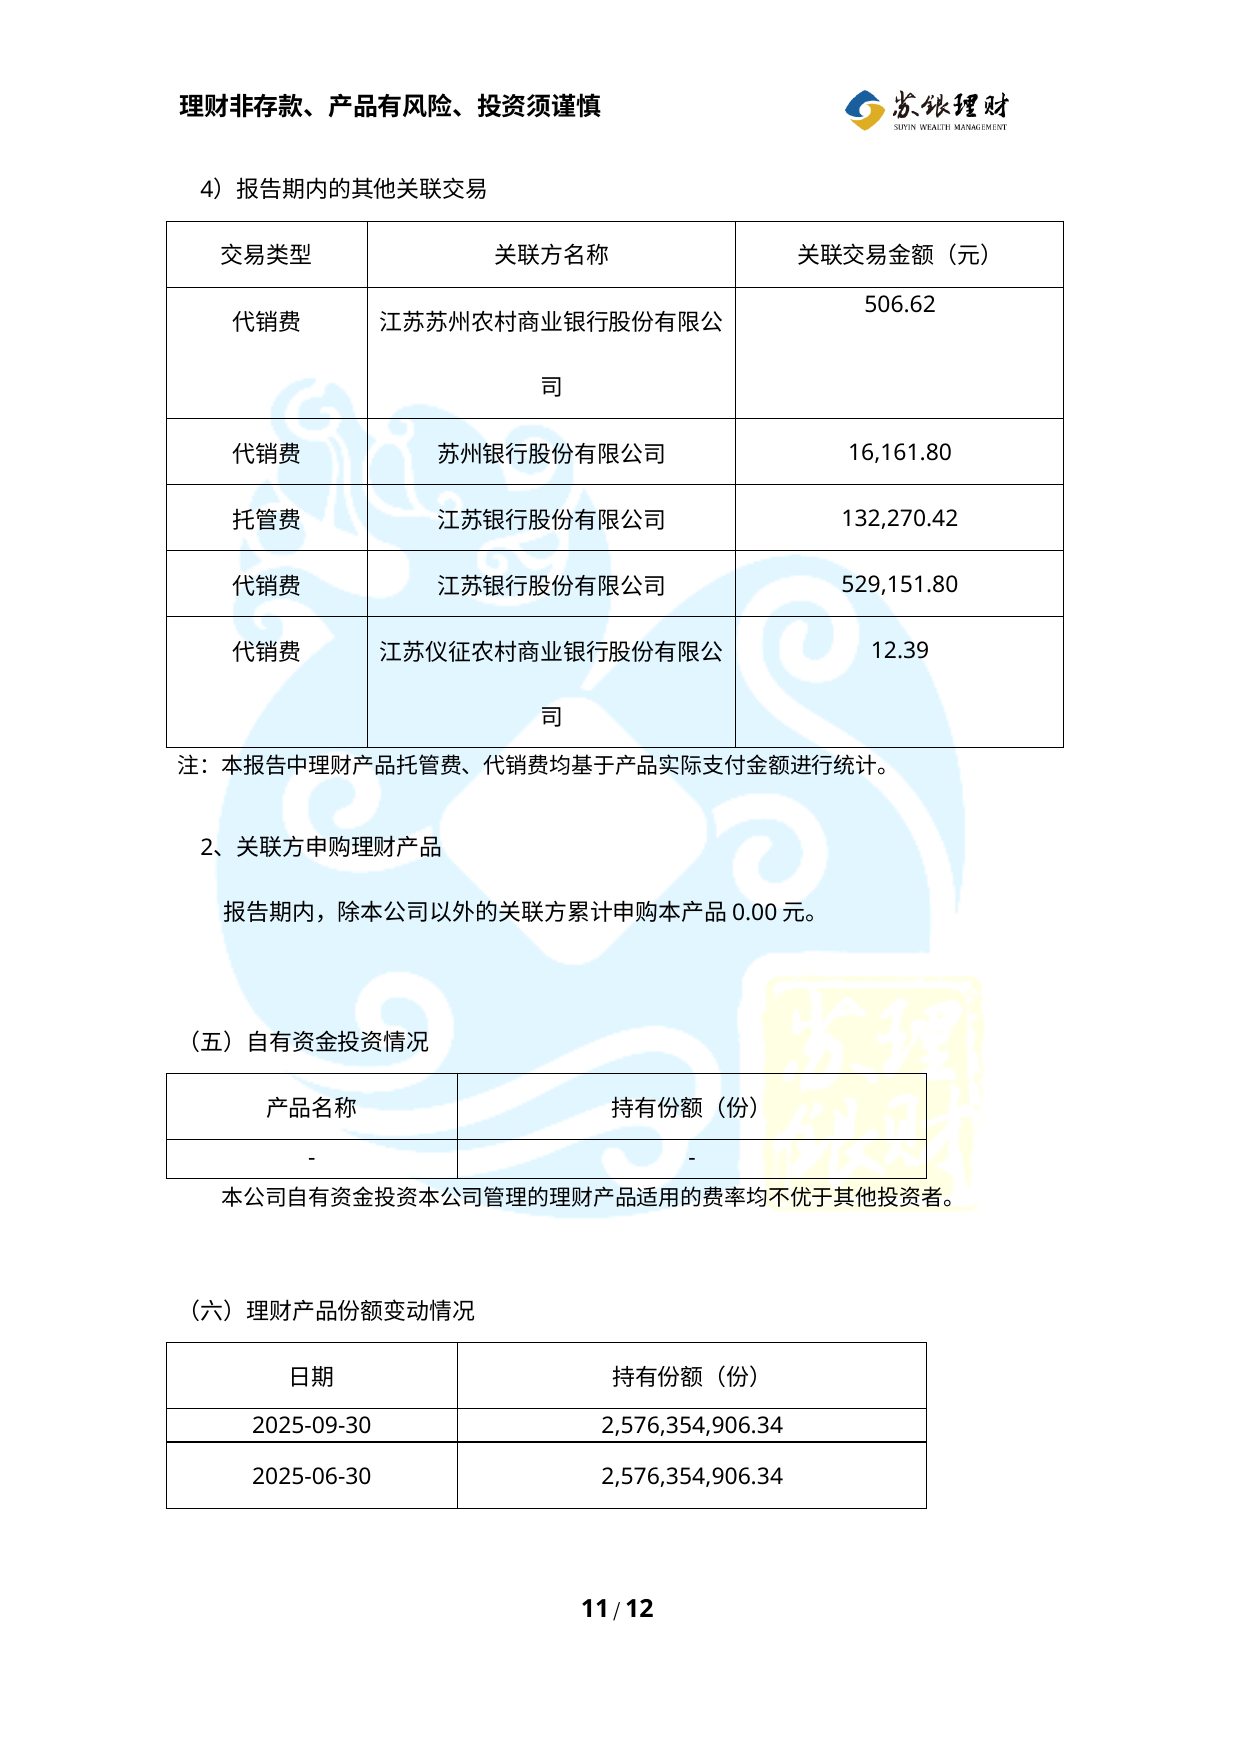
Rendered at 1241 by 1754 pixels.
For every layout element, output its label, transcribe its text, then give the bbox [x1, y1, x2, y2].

table_cell 2025-09-30 [167, 1409, 457, 1441]
table_cell 托管费 [167, 485, 367, 550]
table_cell 132,270.42 [736, 485, 1063, 550]
table_header 产品名称 [167, 1074, 457, 1139]
table_cell 529,151.80 [736, 551, 1063, 616]
text （五）自有资金投资情况 [177, 1008, 1053, 1073]
table_cell 江苏银行股份有限公司 [368, 551, 735, 616]
table_header 关联交易金额（元） [736, 222, 1063, 287]
picture [820, 72, 1039, 143]
table_header 交易类型 [167, 222, 367, 287]
text 注：本报告中理财产品托管费、代销费均基于产品实际支付金额进行统计。 [177, 748, 1053, 780]
table_header 持有份额（份） [458, 1074, 926, 1139]
table_cell 代销费 [167, 288, 367, 418]
table_cell 2,576,354,906.34 [458, 1443, 926, 1507]
table_header 关联方名称 [368, 222, 735, 287]
table_header 持有份额（份） [458, 1343, 926, 1408]
table_cell 代销费 [167, 551, 367, 616]
table_cell 506.62 [736, 288, 1063, 418]
table_cell 16,161.80 [736, 419, 1063, 484]
table_cell 代销费 [167, 617, 367, 747]
table_cell 2,576,354,906.34 [458, 1409, 926, 1441]
table_cell 2025-06-30 [167, 1443, 457, 1507]
list 报告期内的其他关联交易 [177, 156, 1053, 221]
text 2、关联方申购理财产品 [177, 813, 1053, 878]
text 本公司自有资金投资本公司管理的理财产品适用的费率均不优于其他投资者。 [177, 1179, 1053, 1212]
table_cell 江苏银行股份有限公司 [368, 485, 735, 550]
table_cell 12.39 [736, 617, 1063, 747]
table_header 日期 [167, 1343, 457, 1408]
text （六）理财产品份额变动情况 [177, 1277, 1053, 1342]
table_cell 苏州银行股份有限公司 [368, 419, 735, 484]
table_cell - [167, 1140, 457, 1178]
table_cell 江苏苏州农村商业银行股份有限公司 [368, 288, 735, 418]
table_cell 代销费 [167, 419, 367, 484]
text 报告期内，除本公司以外的关联方累计申购本产品0.00元。 [177, 878, 1053, 943]
table_cell - [458, 1140, 926, 1178]
table_cell 江苏仪征农村商业银行股份有限公司 [368, 617, 735, 747]
